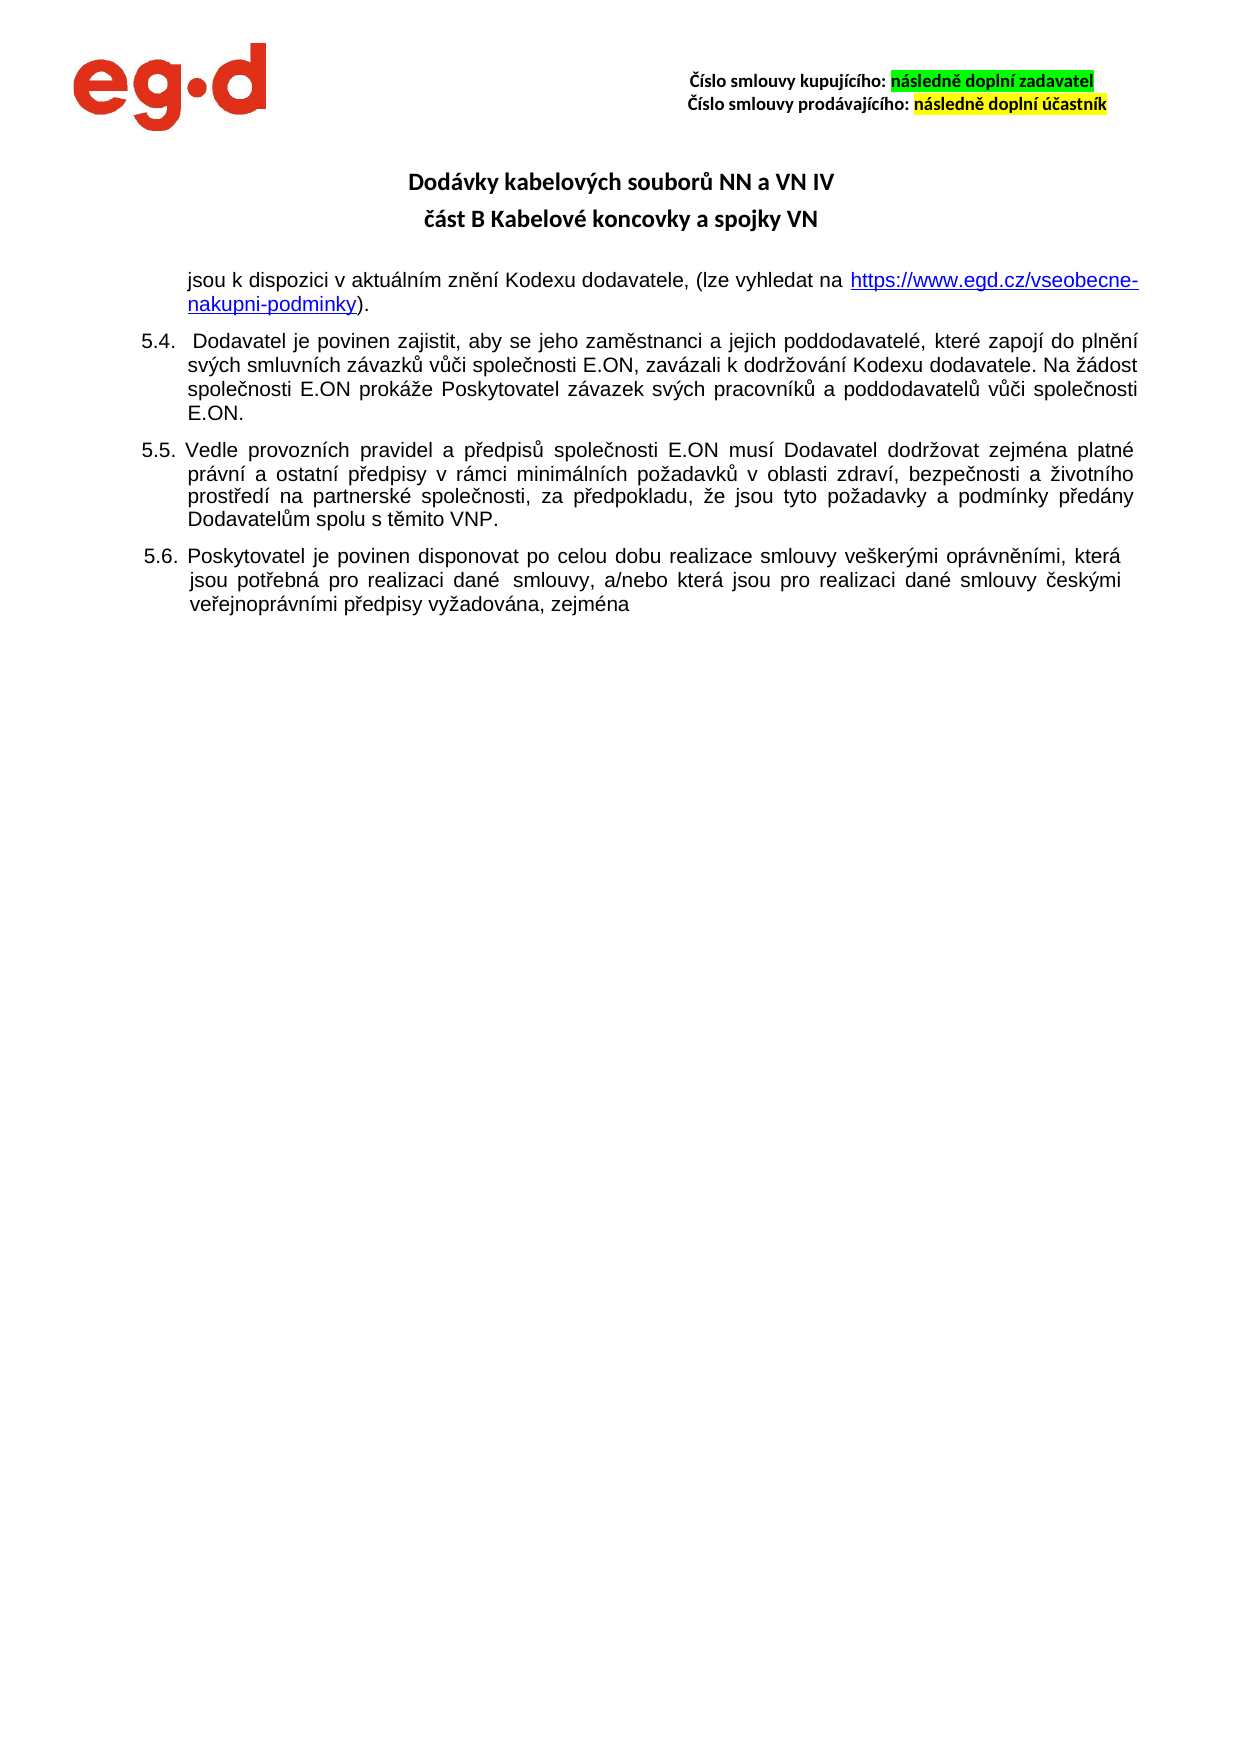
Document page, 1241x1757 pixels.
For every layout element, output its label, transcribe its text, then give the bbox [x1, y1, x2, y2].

picture [73, 43, 266, 131]
list Vedle provozních pravidel a předpisů společnosti E.ON musí Dodavatel dodržovat zejména platné právní a ostatní předpisy v rámci minimálních požadavků v oblasti zdraví, bezpečnosti a životního prostředí na partnerské společnosti, za předpokladu, že jsou tyto požadavky a podmínky předány Dodavatelům spolu s těmito VNP. [141, 440, 1134, 531]
list Poskytovatel je povinen disponovat po celou dobu realizace smlouvy veškerými oprávněními, která jsou potřebná pro realizaci dané smlouvy, a/nebo která jsou pro realizaci dané smlouvy českými veřejnoprávními předpisy vyžadována, zejména [144, 544, 1121, 616]
list Dodavatel je povinen zajistit, aby se jeho zaměstnanci a jejich poddodavatelé, které zapojí do plnění svých smluvních závazků vůči společnosti E.ON, zavázali k dodržování Kodexu dodavatele. Na žádost společnosti E.ON prokáže Poskytovatel závazek svých pracovníků a poddodavatelů vůči společnosti E.ON. [141, 329, 1138, 425]
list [141, 268, 1138, 316]
